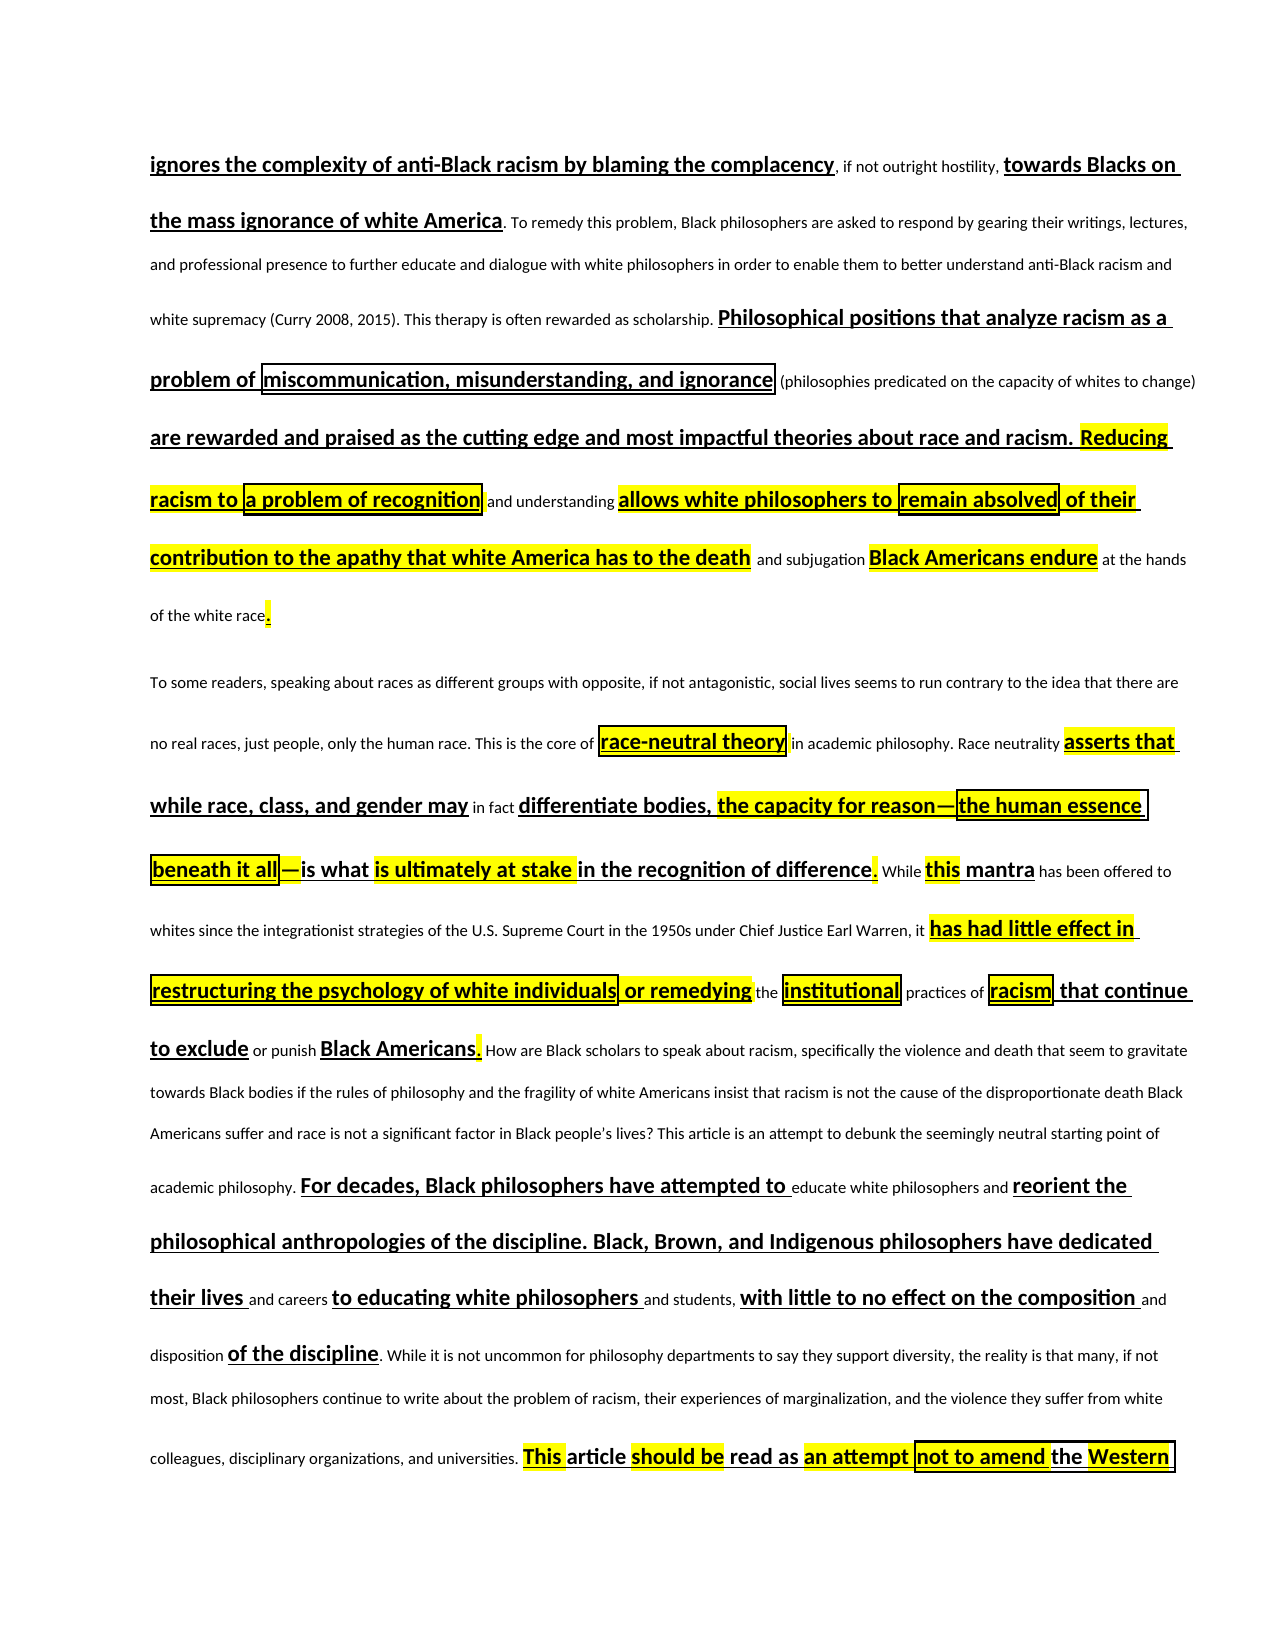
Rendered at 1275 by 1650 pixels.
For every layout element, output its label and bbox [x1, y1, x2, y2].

text [150, 672, 1200, 1473]
text [150, 150, 1200, 628]
